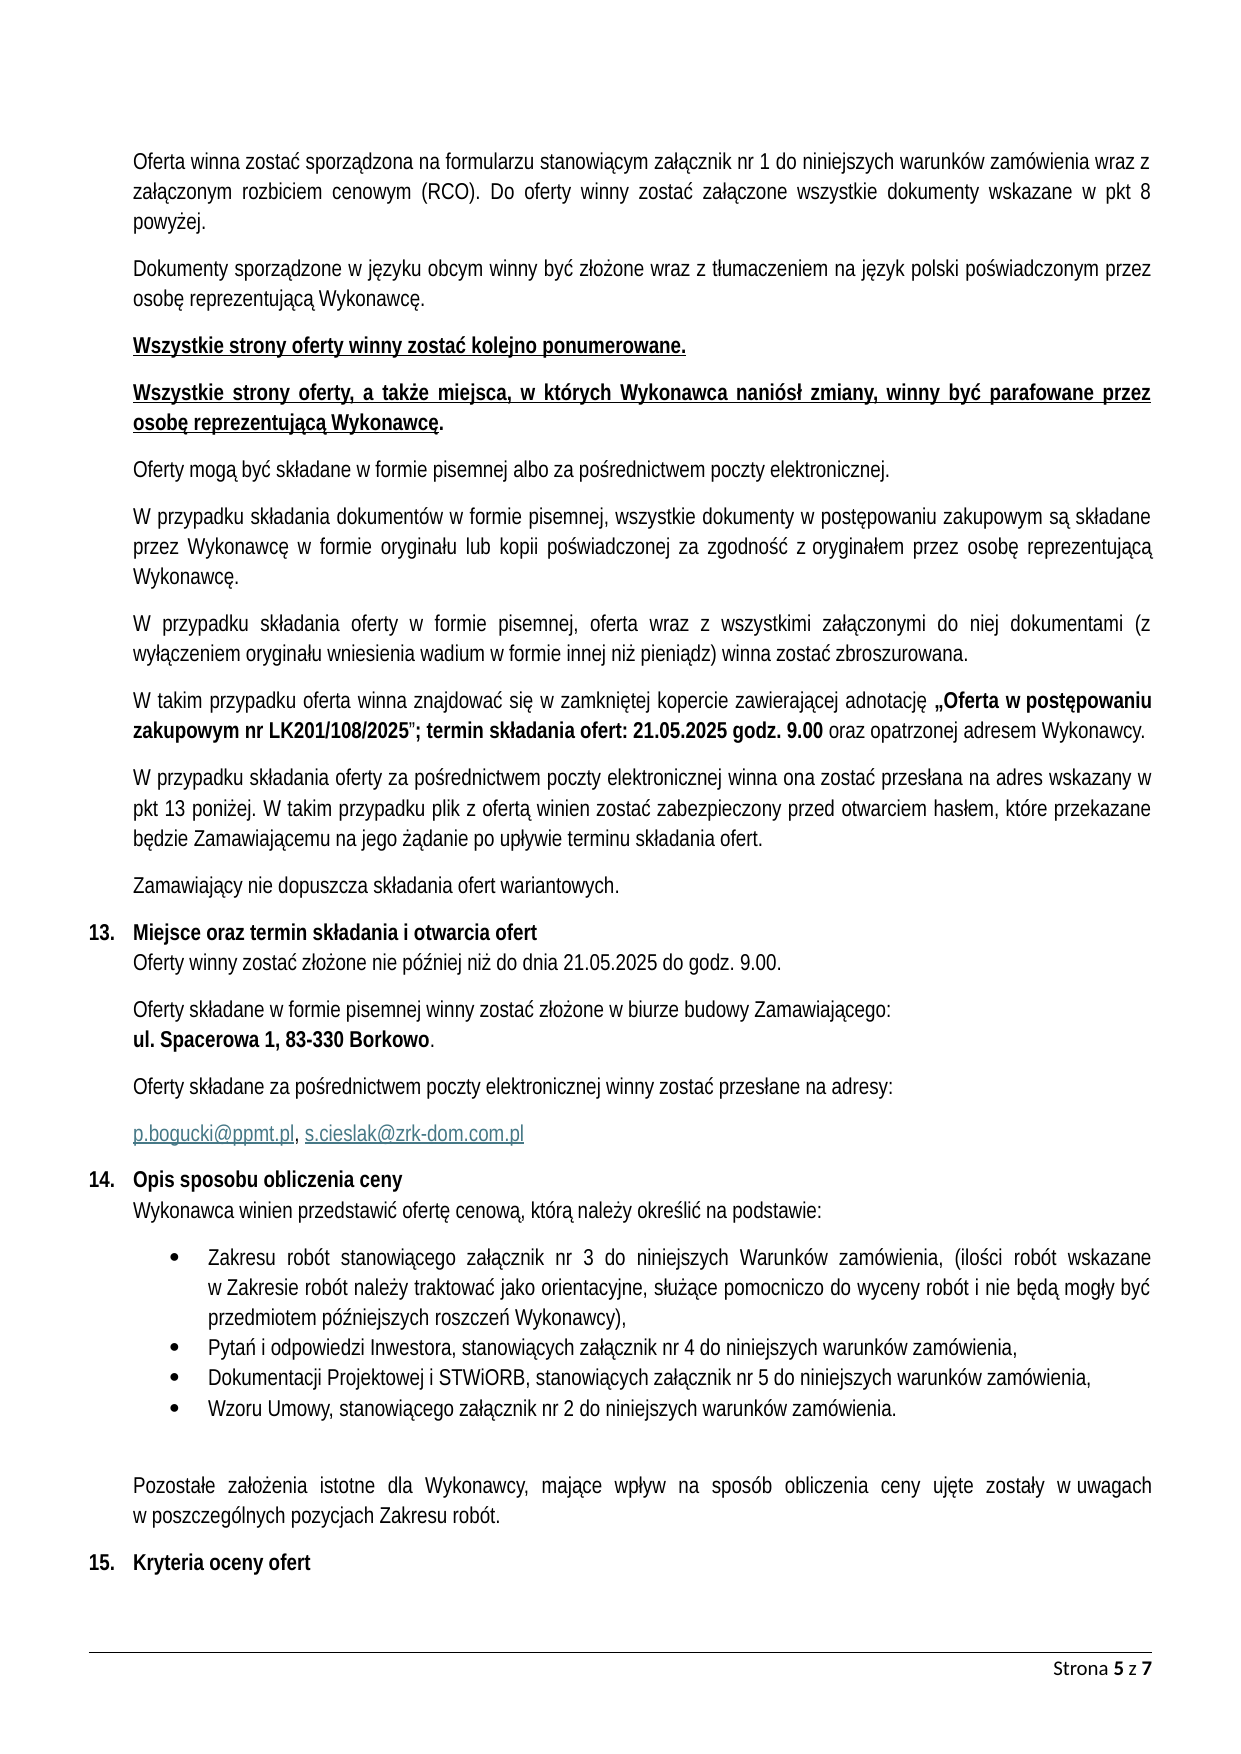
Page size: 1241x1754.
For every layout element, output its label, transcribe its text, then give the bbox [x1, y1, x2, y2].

text Dokumenty sporządzone w języku obcym winny być złożone wraz z tłumaczeniem na język polski poświadczonym przez osobę reprezentującą Wykonawcę. [133, 255, 1152, 311]
list Wzoru Umowy, stanowiącego załącznik nr 2 do niniejszych warunków zamówienia. [170, 1394, 1152, 1421]
list Zakresu robót stanowiącego załącznik nr 3 do niniejszych Warunków zamówienia, (ilości robót wskazane w Zakresie robót należy traktować jako orientacyjne, służące pomocniczo do wyceny robót i nie będą mogły być przedmiotem późniejszych roszczeń Wykonawcy), [170, 1243, 1152, 1330]
text Oferty składane w formie pisemnej winny zostać złożone w biurze budowy Zamawiającego: [133, 996, 1152, 1022]
list Miejsce oraz termin składania i otwarcia ofert [89, 918, 1152, 945]
text W przypadku składania oferty za pośrednictwem poczty elektronicznej winna ona zostać przesłana na adres wskazany w pkt 13 poniżej. W takim przypadku plik z ofertą winien zostać zabezpieczony przed otwarciem hasłem, które przekazane będzie Zamawiającemu na jego żądanie po upływie terminu składania ofert. [133, 764, 1152, 851]
list Dokumentacji Projektowej i STWiORB, stanowiących załącznik nr 5 do niniejszych warunków zamówienia, [170, 1364, 1152, 1391]
text p.bogucki@ppmt.pl, s.cieslak@zrk-dom.com.pl [133, 1119, 1152, 1146]
text W takim przypadku oferta winna znajdować się w zamkniętej kopercie zawierającej adnotację „Oferta w postępowaniu zakupowym nr LK201/108/2025”; termin składania ofert: 21.05.2025 godz. 9.00 oraz opatrzonej adresem Wykonawcy. [133, 687, 1152, 744]
text Zamawiający nie dopuszcza składania ofert wariantowych. [133, 872, 1152, 898]
list Pytań i odpowiedzi Inwestora, stanowiących załącznik nr 4 do niniejszych warunków zamówienia, [170, 1334, 1152, 1360]
text W przypadku składania dokumentów w formie pisemnej, wszystkie dokumenty w postępowaniu zakupowym są składane przez Wykonawcę w formie oryginału lub kopii poświadczonej za zgodność z oryginałem przez osobę reprezentującą Wykonawcę. [133, 503, 1152, 589]
text Wszystkie strony oferty, a także miejsca, w których Wykonawca naniósł zmiany, winny być parafowane przez osobę reprezentującą Wykonawcę. [133, 379, 1152, 435]
text Wykonawca winien przedstawić ofertę cenową, którą należy określić na podstawie: [133, 1197, 1152, 1223]
text ul. Spacerowa 1, 83-330 Borkowo. [133, 1026, 1152, 1052]
text Oferty mogą być składane w formie pisemnej albo za pośrednictwem poczty elektronicznej. [133, 456, 1152, 482]
text Wszystkie strony oferty winny zostać kolejno ponumerowane. [133, 332, 1152, 358]
text Oferta winna zostać sporządzona na formularzu stanowiącym załącznik nr 1 do niniejszych warunków zamówienia wraz z załączonym rozbiciem cenowym (RCO). Do oferty winny zostać załączone wszystkie dokumenty wskazane w pkt 8 powyżej. [133, 148, 1152, 234]
list Kryteria oceny ofert [89, 1549, 1152, 1575]
text Oferty składane za pośrednictwem poczty elektronicznej winny zostać przesłane na adresy: [133, 1073, 1152, 1099]
text W przypadku składania oferty w formie pisemnej, oferta wraz z wszystkimi załączonymi do niej dokumentami (z wyłączeniem oryginału wniesienia wadium w formie innej niż pieniądz) winna zostać zbroszurowana. [133, 610, 1152, 667]
text Pozostałe założenia istotne dla Wykonawcy, mające wpływ na sposób obliczenia ceny ujęte zostały w uwagach w poszczególnych pozycjach Zakresu robót. [133, 1472, 1152, 1528]
text Oferty winny zostać złożone nie później niż do dnia 21.05.2025 do godz. 9.00. [133, 949, 1152, 975]
list Opis sposobu obliczenia ceny [89, 1166, 1152, 1193]
